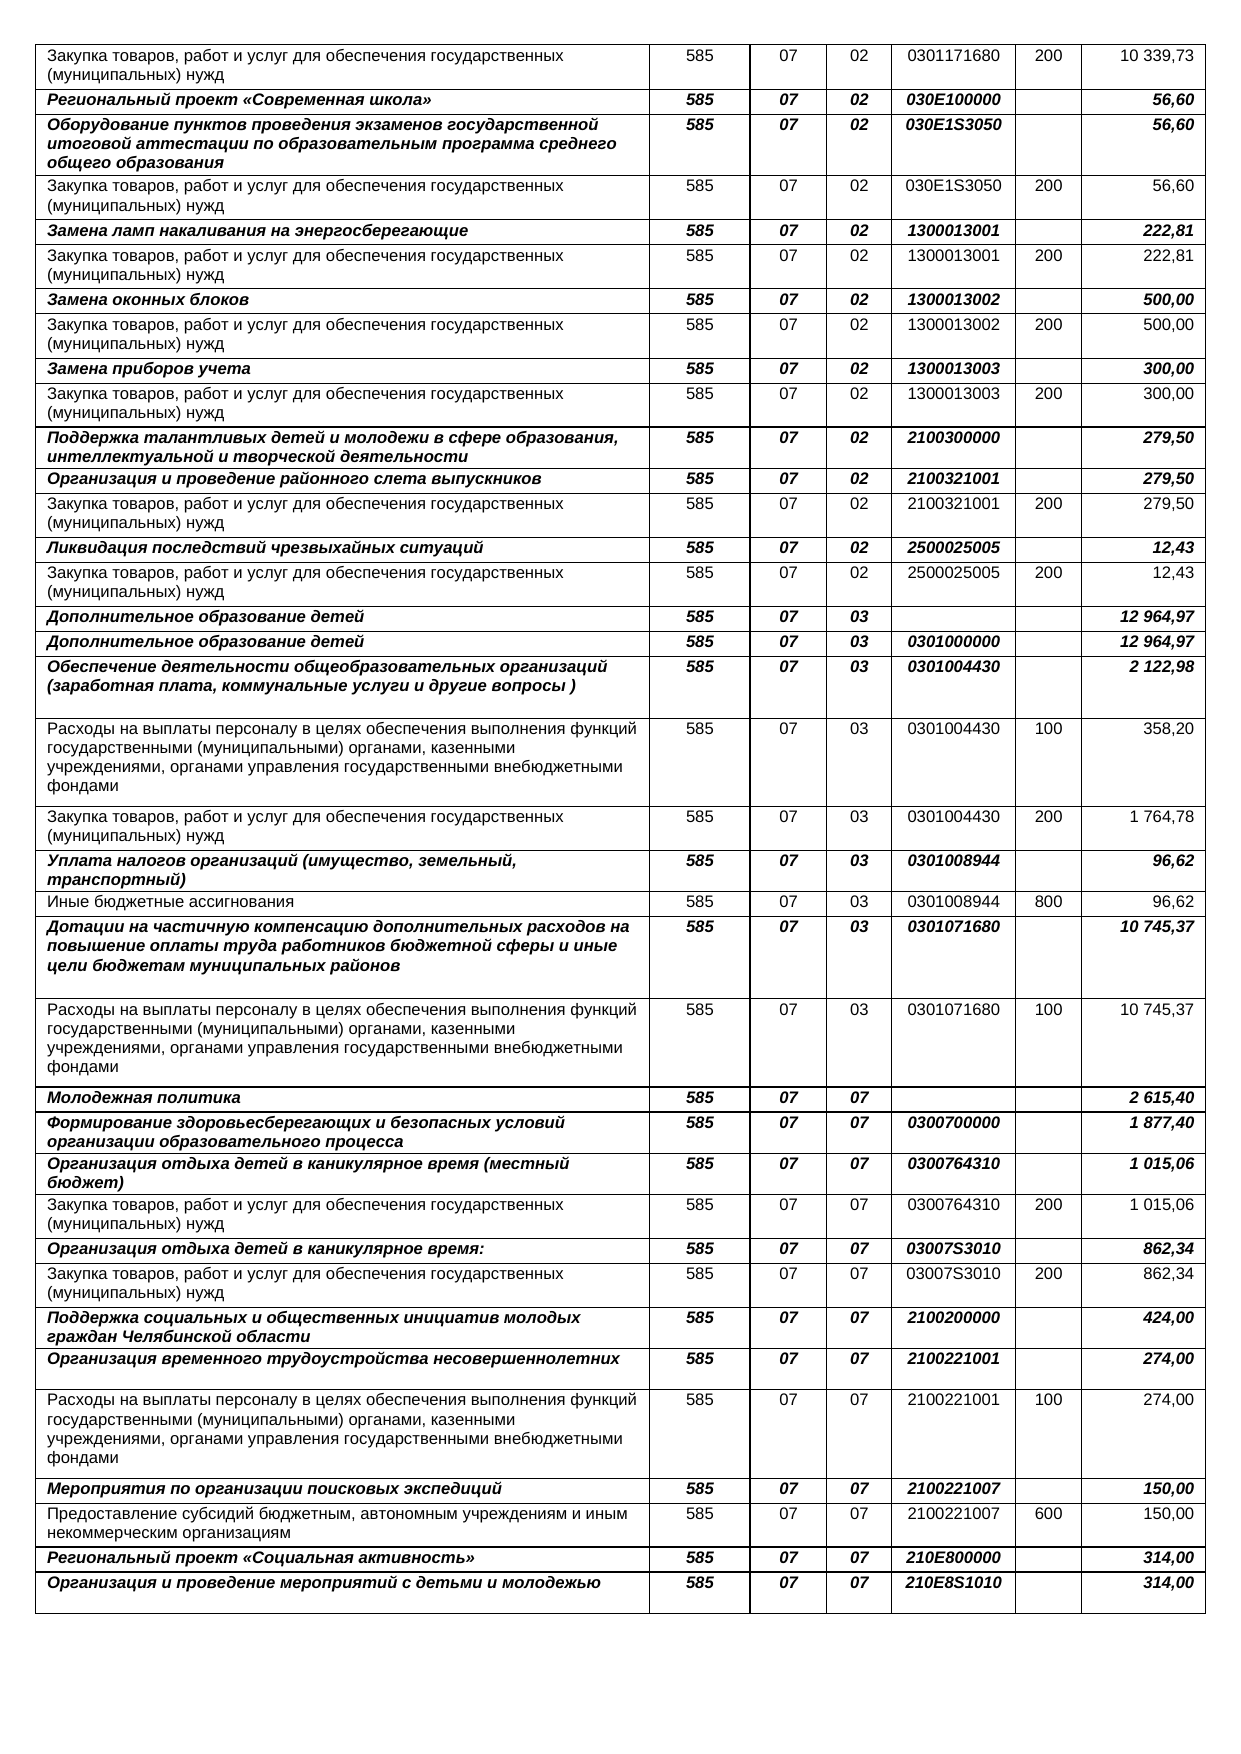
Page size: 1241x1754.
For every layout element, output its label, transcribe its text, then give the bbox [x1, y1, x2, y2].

table_cell 585 [650, 1548, 749, 1571]
table_cell 585 [650, 1239, 749, 1263]
table_cell 600 [1016, 1504, 1081, 1546]
table_cell 12 964,97 [1082, 607, 1205, 631]
table_cell 07 [751, 719, 826, 806]
table_cell [1016, 469, 1081, 493]
table_cell 585 [650, 289, 749, 313]
table_cell 2100221007 [892, 1479, 1015, 1502]
table_cell 10 339,73 [1082, 45, 1205, 88]
table_cell 03 [827, 607, 891, 631]
table_cell [1016, 1308, 1081, 1348]
table_cell 585 [650, 563, 749, 606]
table_cell 0301004430 [892, 657, 1015, 717]
table_cell 07 [751, 1349, 826, 1389]
table_cell 07 [751, 1195, 826, 1238]
table_cell 300,00 [1082, 359, 1205, 382]
table_cell 02 [827, 469, 891, 493]
table_cell 02 [827, 45, 891, 88]
table_cell 585 [650, 1113, 749, 1153]
table_cell 1 764,78 [1082, 807, 1205, 850]
table_cell 02 [827, 115, 891, 175]
table_cell 585 [650, 1308, 749, 1348]
table_cell 07 [827, 1548, 891, 1571]
table_cell 07 [827, 1113, 891, 1153]
table_cell 0301171680 [892, 45, 1015, 88]
table_cell 12,43 [1082, 538, 1205, 562]
table_cell [892, 607, 1015, 631]
table_cell 07 [751, 1390, 826, 1477]
table_cell 07 [827, 1390, 891, 1477]
table_cell 02 [827, 384, 891, 426]
table_cell 07 [827, 1264, 891, 1307]
table_cell 200 [1016, 314, 1081, 357]
table_cell 585 [650, 90, 749, 113]
table_cell [1016, 1088, 1081, 1111]
table_cell 200 [1016, 494, 1081, 537]
table_cell Закупка товаров, работ и услуг для обеспечения государственных (муниципальных) нужд [36, 245, 649, 288]
table_cell 07 [751, 176, 826, 219]
table_cell 1300013003 [892, 384, 1015, 426]
table_cell 585 [650, 1349, 749, 1389]
table_cell Организация отдыха детей в каникулярное время (местный бюджет) [36, 1154, 649, 1194]
table_cell 07 [827, 1479, 891, 1502]
table_cell 314,00 [1082, 1548, 1205, 1571]
table_cell [1016, 632, 1081, 656]
table_cell 200 [1016, 1195, 1081, 1238]
table_cell 07 [751, 807, 826, 850]
table_cell 585 [650, 115, 749, 175]
table_cell 585 [650, 917, 749, 998]
table_cell 2100300000 [892, 428, 1015, 468]
table_cell 200 [1016, 807, 1081, 850]
table_cell 07 [751, 494, 826, 537]
table_cell 210E8S1010 [892, 1573, 1015, 1613]
table_cell 03 [827, 719, 891, 806]
table_cell 07 [751, 999, 826, 1086]
table_cell 07 [751, 538, 826, 562]
table_cell 585 [650, 469, 749, 493]
table_cell 07 [751, 220, 826, 244]
table_cell [1016, 428, 1081, 468]
table_cell Предоставление субсидий бюджетным, автономным учреждениям и иным некоммерческим организациям [36, 1504, 649, 1546]
table_cell 585 [650, 1479, 749, 1502]
table_cell 1300013001 [892, 245, 1015, 288]
table_cell 585 [650, 494, 749, 537]
table_cell Замена оконных блоков [36, 289, 649, 313]
table_cell 12,43 [1082, 563, 1205, 606]
table_cell 02 [827, 314, 891, 357]
table_cell 862,34 [1082, 1264, 1205, 1307]
table_cell Региональный проект «Современная школа» [36, 90, 649, 113]
table_cell [1016, 1573, 1081, 1613]
table_cell 100 [1016, 1390, 1081, 1477]
table_cell 585 [650, 220, 749, 244]
table_cell 0301071680 [892, 917, 1015, 998]
table_cell 200 [1016, 45, 1081, 88]
table_cell 585 [650, 1195, 749, 1238]
table_cell 585 [650, 657, 749, 717]
table_cell 03 [827, 917, 891, 998]
table_cell Закупка товаров, работ и услуг для обеспечения государственных (муниципальных) нужд [36, 807, 649, 850]
table_cell 100 [1016, 719, 1081, 806]
table_cell Организация временного трудоустройства несовершеннолетних [36, 1349, 649, 1389]
table_cell 07 [751, 384, 826, 426]
table_cell 07 [751, 469, 826, 493]
table_cell 0300700000 [892, 1113, 1015, 1153]
table_cell 222,81 [1082, 220, 1205, 244]
table_cell Дополнительное образование детей [36, 632, 649, 656]
table_cell Дотации на частичную компенсацию дополнительных расходов на повышение оплаты труда работников бюджетной сферы и иные цели бюджетам муниципальных районов [36, 917, 649, 998]
table_cell 1300013002 [892, 289, 1015, 313]
table_cell 07 [751, 90, 826, 113]
table_cell 03 [827, 807, 891, 850]
table_cell Закупка товаров, работ и услуг для обеспечения государственных (муниципальных) нужд [36, 1264, 649, 1307]
table_cell 07 [751, 917, 826, 998]
table_cell 56,60 [1082, 115, 1205, 175]
table_cell 02 [827, 245, 891, 288]
table_cell 0301004430 [892, 807, 1015, 850]
table_cell 07 [827, 1239, 891, 1263]
table_cell [1016, 1239, 1081, 1263]
table_cell 585 [650, 1264, 749, 1307]
table_cell 07 [751, 115, 826, 175]
table_cell 07 [827, 1349, 891, 1389]
table_cell Организация и проведение районного слета выпускников [36, 469, 649, 493]
table_cell 358,20 [1082, 719, 1205, 806]
table_cell 585 [650, 892, 749, 916]
table_cell 07 [751, 359, 826, 382]
table_cell 030E1S3050 [892, 176, 1015, 219]
table_cell 1300013001 [892, 220, 1015, 244]
table_cell [1016, 1349, 1081, 1389]
table_cell 2500025005 [892, 563, 1015, 606]
table_cell 1 015,06 [1082, 1154, 1205, 1194]
table_cell 2 122,98 [1082, 657, 1205, 717]
table_cell Замена ламп накаливания на энергосберегающие [36, 220, 649, 244]
table_cell 07 [751, 1088, 826, 1111]
table_cell 314,00 [1082, 1573, 1205, 1613]
table_cell 2100221001 [892, 1349, 1015, 1389]
table_cell 56,60 [1082, 176, 1205, 219]
table_cell Мероприятия по организации поисковых экспедиций [36, 1479, 649, 1502]
table_cell 585 [650, 359, 749, 382]
table_cell Ликвидация последствий чрезвыхайных ситуаций [36, 538, 649, 562]
table_cell 07 [827, 1573, 891, 1613]
table_cell [1016, 1479, 1081, 1502]
table_cell 07 [751, 632, 826, 656]
table_cell 07 [827, 1195, 891, 1238]
table_cell 222,81 [1082, 245, 1205, 288]
table_cell 585 [650, 1390, 749, 1477]
table_cell 02 [827, 563, 891, 606]
table_cell 800 [1016, 892, 1081, 916]
table_cell 585 [650, 384, 749, 426]
table_cell 862,34 [1082, 1239, 1205, 1263]
table_cell [1016, 90, 1081, 113]
table_cell Закупка товаров, работ и услуг для обеспечения государственных (муниципальных) нужд [36, 384, 649, 426]
table_cell Закупка товаров, работ и услуг для обеспечения государственных (муниципальных) нужд [36, 45, 649, 88]
table_cell 274,00 [1082, 1349, 1205, 1389]
table_cell 300,00 [1082, 384, 1205, 426]
table_cell 585 [650, 607, 749, 631]
table_cell 1300013003 [892, 359, 1015, 382]
table_cell 03 [827, 851, 891, 891]
table_cell [1016, 115, 1081, 175]
table_cell 585 [650, 1154, 749, 1194]
table_cell [1016, 917, 1081, 998]
table_cell 07 [751, 1479, 826, 1502]
table_cell [1016, 359, 1081, 382]
table_cell 200 [1016, 245, 1081, 288]
table_cell 0301000000 [892, 632, 1015, 656]
table_cell 200 [1016, 563, 1081, 606]
table_cell 02 [827, 176, 891, 219]
table_cell 07 [751, 1264, 826, 1307]
table_cell 585 [650, 851, 749, 891]
table_cell [1016, 1113, 1081, 1153]
table_cell Дополнительное образование детей [36, 607, 649, 631]
table_cell Закупка товаров, работ и услуг для обеспечения государственных (муниципальных) нужд [36, 1195, 649, 1238]
table_cell 07 [827, 1308, 891, 1348]
table_cell Поддержка талантливых детей и молодежи в сфере образования, интеллектуальной и творческой деятельности [36, 428, 649, 468]
table_cell 585 [650, 245, 749, 288]
table_cell Организация отдыха детей в каникулярное время: [36, 1239, 649, 1263]
table_cell Закупка товаров, работ и услуг для обеспечения государственных (муниципальных) нужд [36, 176, 649, 219]
table_cell 585 [650, 538, 749, 562]
table_cell 150,00 [1082, 1504, 1205, 1546]
table_cell [1016, 607, 1081, 631]
table_cell 96,62 [1082, 892, 1205, 916]
table_cell 1 877,40 [1082, 1113, 1205, 1153]
table_cell 07 [751, 851, 826, 891]
table_cell [1016, 851, 1081, 891]
table_cell 0301071680 [892, 999, 1015, 1086]
table_cell 279,50 [1082, 469, 1205, 493]
table_cell 030E100000 [892, 90, 1015, 113]
table_cell 279,50 [1082, 494, 1205, 537]
table_cell 585 [650, 428, 749, 468]
table_cell 07 [751, 1504, 826, 1546]
table_cell 02 [827, 359, 891, 382]
table_cell 02 [827, 289, 891, 313]
table_cell 030E1S3050 [892, 115, 1015, 175]
table_cell 500,00 [1082, 314, 1205, 357]
table_cell 12 964,97 [1082, 632, 1205, 656]
table_cell 02 [827, 428, 891, 468]
table_cell 500,00 [1082, 289, 1205, 313]
table_cell 03 [827, 892, 891, 916]
table_cell 200 [1016, 1264, 1081, 1307]
table_cell 02 [827, 494, 891, 537]
table_cell 424,00 [1082, 1308, 1205, 1348]
table_cell 2100321001 [892, 494, 1015, 537]
table_cell 07 [827, 1088, 891, 1111]
table_cell Молодежная политика [36, 1088, 649, 1111]
table_cell 274,00 [1082, 1390, 1205, 1477]
table_cell 07 [751, 1113, 826, 1153]
table_cell 585 [650, 632, 749, 656]
table_cell 0301008944 [892, 892, 1015, 916]
table_cell 07 [751, 1573, 826, 1613]
table_cell 585 [650, 45, 749, 88]
table_cell 585 [650, 719, 749, 806]
table_cell Закупка товаров, работ и услуг для обеспечения государственных (муниципальных) нужд [36, 563, 649, 606]
table_cell Закупка товаров, работ и услуг для обеспечения государственных (муниципальных) нужд [36, 314, 649, 357]
table_cell 2100221007 [892, 1504, 1015, 1546]
table_cell 2 615,40 [1082, 1088, 1205, 1111]
table_cell 03007S3010 [892, 1264, 1015, 1307]
table_cell 07 [751, 314, 826, 357]
table_cell 2100200000 [892, 1308, 1015, 1348]
table_cell 2500025005 [892, 538, 1015, 562]
table_cell 2100221001 [892, 1390, 1015, 1477]
table_cell 02 [827, 90, 891, 113]
table_cell 07 [751, 1154, 826, 1194]
table_cell 03007S3010 [892, 1239, 1015, 1263]
table_cell 02 [827, 538, 891, 562]
table_cell 03 [827, 632, 891, 656]
table_cell Формирование здоровьесберегающих и безопасных условий организации образовательного процесса [36, 1113, 649, 1153]
table_cell 279,50 [1082, 428, 1205, 468]
table_cell 03 [827, 999, 891, 1086]
table_cell Уплата налогов организаций (имущество, земельный, транспортный) [36, 851, 649, 891]
table_cell [1016, 289, 1081, 313]
table_cell 07 [751, 657, 826, 717]
table_cell 585 [650, 1573, 749, 1613]
table_cell 210E800000 [892, 1548, 1015, 1571]
table_cell 0300764310 [892, 1154, 1015, 1194]
table_cell Поддержка социальных и общественных инициатив молодых граждан Челябинской области [36, 1308, 649, 1348]
table_cell 100 [1016, 999, 1081, 1086]
table_cell 96,62 [1082, 851, 1205, 891]
table_cell 10 745,37 [1082, 917, 1205, 998]
table_cell 1300013002 [892, 314, 1015, 357]
table_cell 200 [1016, 176, 1081, 219]
table_cell 07 [751, 563, 826, 606]
table_cell 0301004430 [892, 719, 1015, 806]
table_cell 0301008944 [892, 851, 1015, 891]
table_cell 2100321001 [892, 469, 1015, 493]
table_cell [1016, 1548, 1081, 1571]
table_cell 585 [650, 314, 749, 357]
table_cell Замена приборов учета [36, 359, 649, 382]
table_cell 200 [1016, 384, 1081, 426]
table_cell 07 [751, 289, 826, 313]
table_cell [1016, 220, 1081, 244]
table_cell [892, 1088, 1015, 1111]
table_cell 07 [751, 607, 826, 631]
table_cell 585 [650, 1504, 749, 1546]
table_cell Закупка товаров, работ и услуг для обеспечения государственных (муниципальных) нужд [36, 494, 649, 537]
table_cell 07 [751, 1239, 826, 1263]
table_cell 07 [751, 428, 826, 468]
table_cell 585 [650, 807, 749, 850]
table_cell Оборудование пунктов проведения экзаменов государственной итоговой аттестации по образовательным программа среднего общего образования [36, 115, 649, 175]
table_cell 07 [751, 892, 826, 916]
table_cell 02 [827, 220, 891, 244]
table_cell 03 [827, 657, 891, 717]
table_cell 0300764310 [892, 1195, 1015, 1238]
table_cell 56,60 [1082, 90, 1205, 113]
table_cell Региональный проект «Социальная активность» [36, 1548, 649, 1571]
table_cell 07 [751, 45, 826, 88]
table_cell 1 015,06 [1082, 1195, 1205, 1238]
table_cell 585 [650, 1088, 749, 1111]
table_cell Обеспечение деятельности общеобразовательных организаций (заработная плата, коммунальные услуги и другие вопросы ) [36, 657, 649, 717]
table_cell 07 [751, 1308, 826, 1348]
table_cell 07 [751, 245, 826, 288]
table_cell [1016, 657, 1081, 717]
table_cell 150,00 [1082, 1479, 1205, 1502]
table_cell 10 745,37 [1082, 999, 1205, 1086]
table_cell 07 [751, 1548, 826, 1571]
table_cell [1016, 1154, 1081, 1194]
table_cell Организация и проведение мероприятий с детьми и молодежью [36, 1573, 649, 1613]
table_cell 585 [650, 176, 749, 219]
table_cell 07 [827, 1154, 891, 1194]
table_cell Иные бюджетные ассигнования [36, 892, 649, 916]
table_cell 585 [650, 999, 749, 1086]
table_cell [1016, 538, 1081, 562]
table_cell 07 [827, 1504, 891, 1546]
